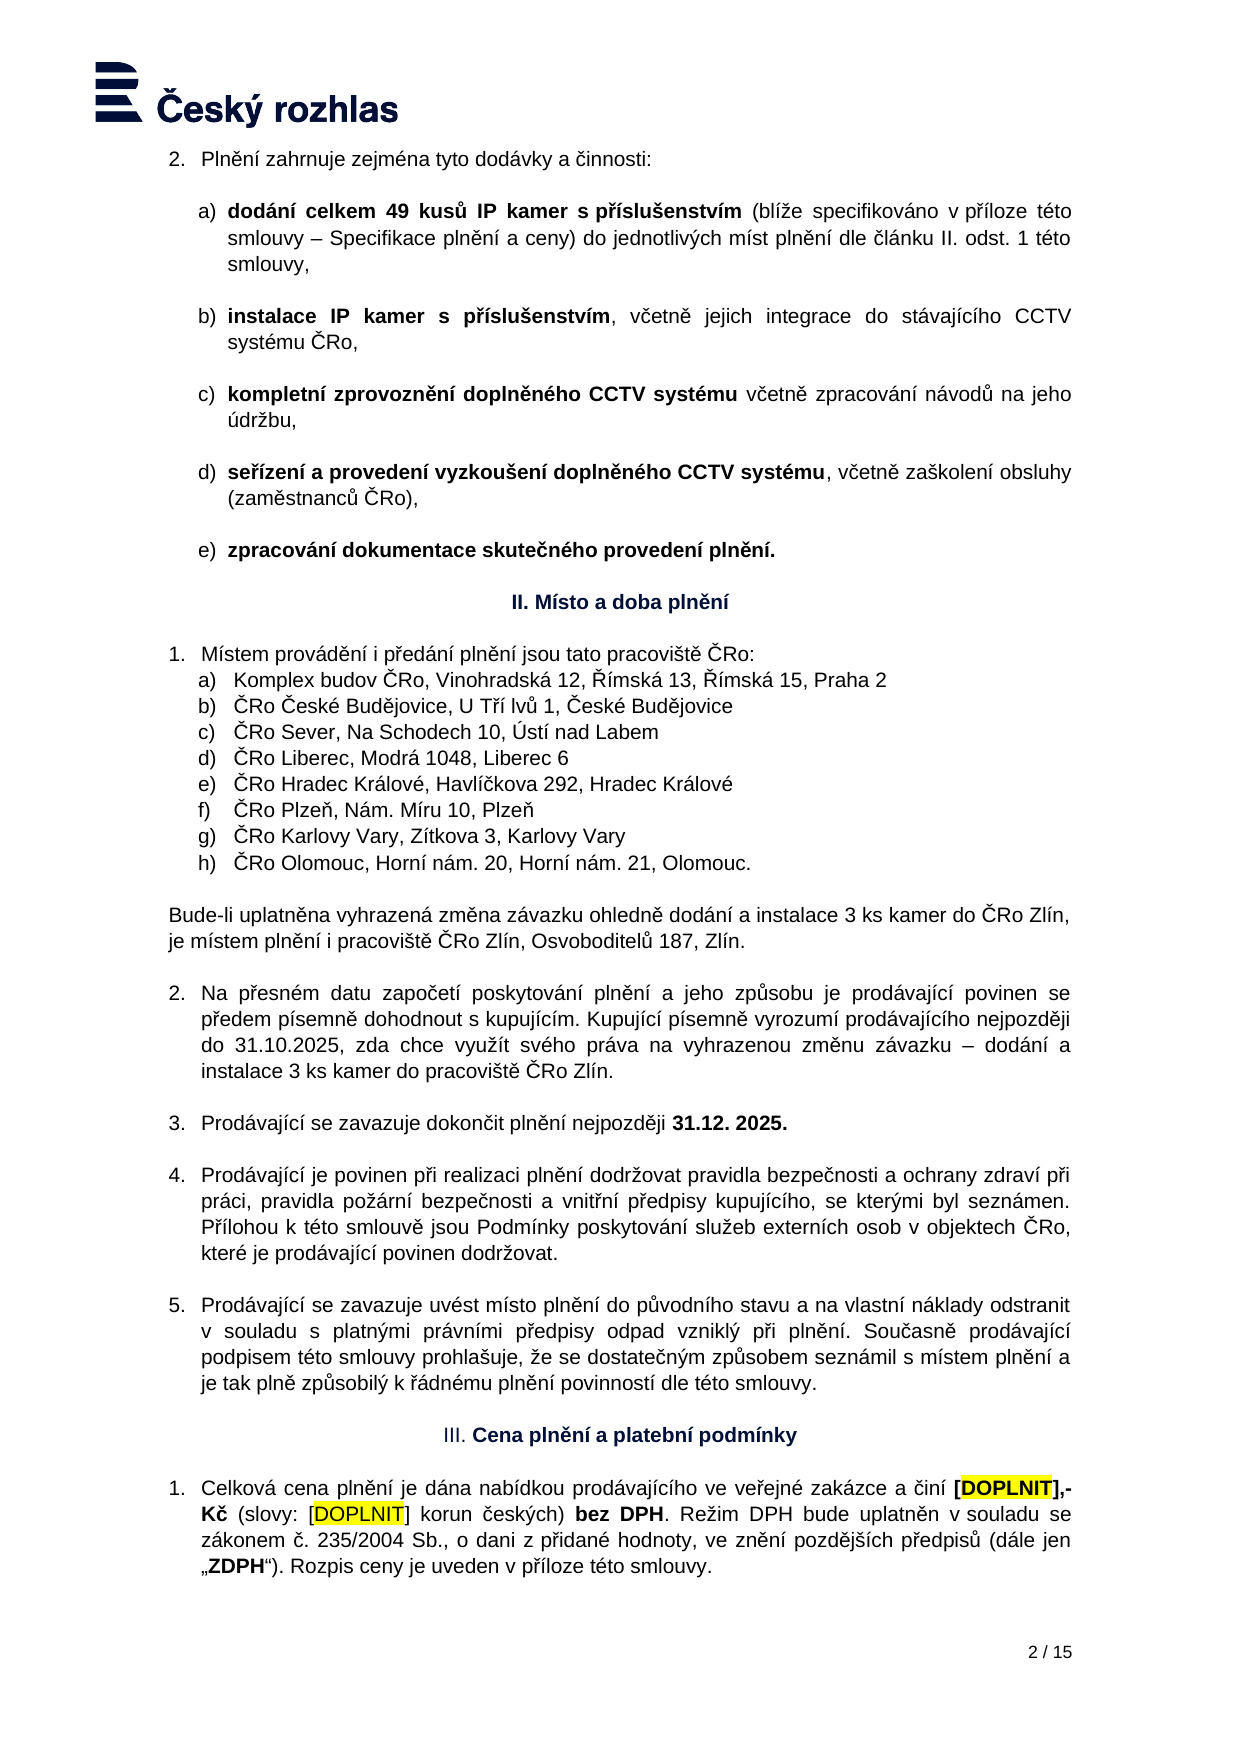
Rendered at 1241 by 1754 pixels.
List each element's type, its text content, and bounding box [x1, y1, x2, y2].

list Komplex budov ČRo, Vinohradská 12, Římská 13, Římská 15, Praha 2 [198, 667, 1072, 693]
list zpracování dokumentace skutečného provedení plnění. [198, 537, 1072, 563]
subtitle Cena plnění a platební podmínky [168, 1422, 1072, 1448]
list seřízení a provedení vyzkoušení doplněného CCTV systému, včetně zaškolení obsluhy (zaměstnanců ČRo), [198, 458, 1072, 511]
list Na přesném datu započetí poskytování plnění a jeho způsobu je prodávající povinen se předem písemně dohodnout s kupujícím. Kupující písemně vyrozumí prodávajícího nejpozději do 31.10.2025, zda chce využít svého práva na vyhrazenou změnu závazku – dodání a instalace 3 ks kamer do pracoviště ČRo Zlín. [168, 979, 1072, 1083]
list ČRo Liberec, Modrá 1048, Liberec 6 [198, 745, 1072, 771]
list Prodávající se zavazuje uvést místo plnění do původního stavu a na vlastní náklady odstranit v souladu s platnými právními předpisy odpad vzniklý při plnění. Současně prodávající podpisem této smlouvy prohlašuje, že se dostatečným způsobem seznámil s místem plnění a je tak plně způsobilý k řádnému plnění povinností dle této smlouvy. [168, 1292, 1072, 1396]
list kompletní zprovoznění doplněného CCTV systému včetně zpracování návodů na jeho údržbu, [198, 380, 1072, 432]
list ČRo Sever, Na Schodech 10, Ústí nad Labem [198, 719, 1072, 745]
list Celková cena plnění je dána nabídkou prodávajícího ve veřejné zakázce a činí [DOPLNIT],- Kč (slovy: [DOPLNIT] korun českých) bez DPH. Režim DPH bude uplatněn v souladu se zákonem č. 235/2004 Sb., o dani z přidané hodnoty, ve znění pozdějších předpisů (dále jen „ZDPH“). Rozpis ceny je uveden v příloze této smlouvy. [168, 1474, 1072, 1578]
list Prodávající je povinen při realizaci plnění dodržovat pravidla bezpečnosti a ochrany zdraví při práci, pravidla požární bezpečnosti a vnitřní předpisy kupujícího, se kterými byl seznámen. Přílohou k této smlouvě jsou Podmínky poskytování služeb externích osob v objektech ČRo, které je prodávající povinen dodržovat. [168, 1162, 1072, 1266]
list dodání celkem 49 kusů IP kamer s příslušenstvím (blíže specifikováno v příloze této smlouvy – Specifikace plnění a ceny) do jednotlivých míst plnění dle článku II. odst. 1 této smlouvy, [198, 198, 1072, 276]
list Bude-li uplatněna vyhrazená změna závazku ohledně dodání a instalace 3 ks kamer do ČRo Zlín, je místem plnění i pracoviště ČRo Zlín, Osvoboditelů 187, Zlín. [168, 901, 1072, 953]
picture [95, 62, 398, 128]
list ČRo Karlovy Vary, Zítkova 3, Karlovy Vary [198, 823, 1072, 849]
list Místem provádění i předání plnění jsou tato pracoviště ČRo: [168, 641, 1072, 667]
list Prodávající se zavazuje dokončit plnění nejpozději 31.12. 2025. [168, 1109, 1072, 1136]
list Plnění zahrnuje zejména tyto dodávky a činnosti: [168, 146, 1072, 172]
list Místo a doba plnění [168, 589, 1072, 615]
list ČRo Hradec Králové, Havlíčkova 292, Hradec Králové [198, 771, 1072, 797]
list instalace IP kamer s příslušenstvím, včetně jejich integrace do stávajícího CCTV systému ČRo, [198, 302, 1072, 354]
list ČRo Plzeň, Nám. Míru 10, Plzeň [198, 797, 1072, 823]
list ČRo Olomouc, Horní nám. 20, Horní nám. 21, Olomouc. [198, 849, 1072, 875]
list ČRo České Budějovice, U Tří lvů 1, České Budějovice [198, 693, 1072, 719]
